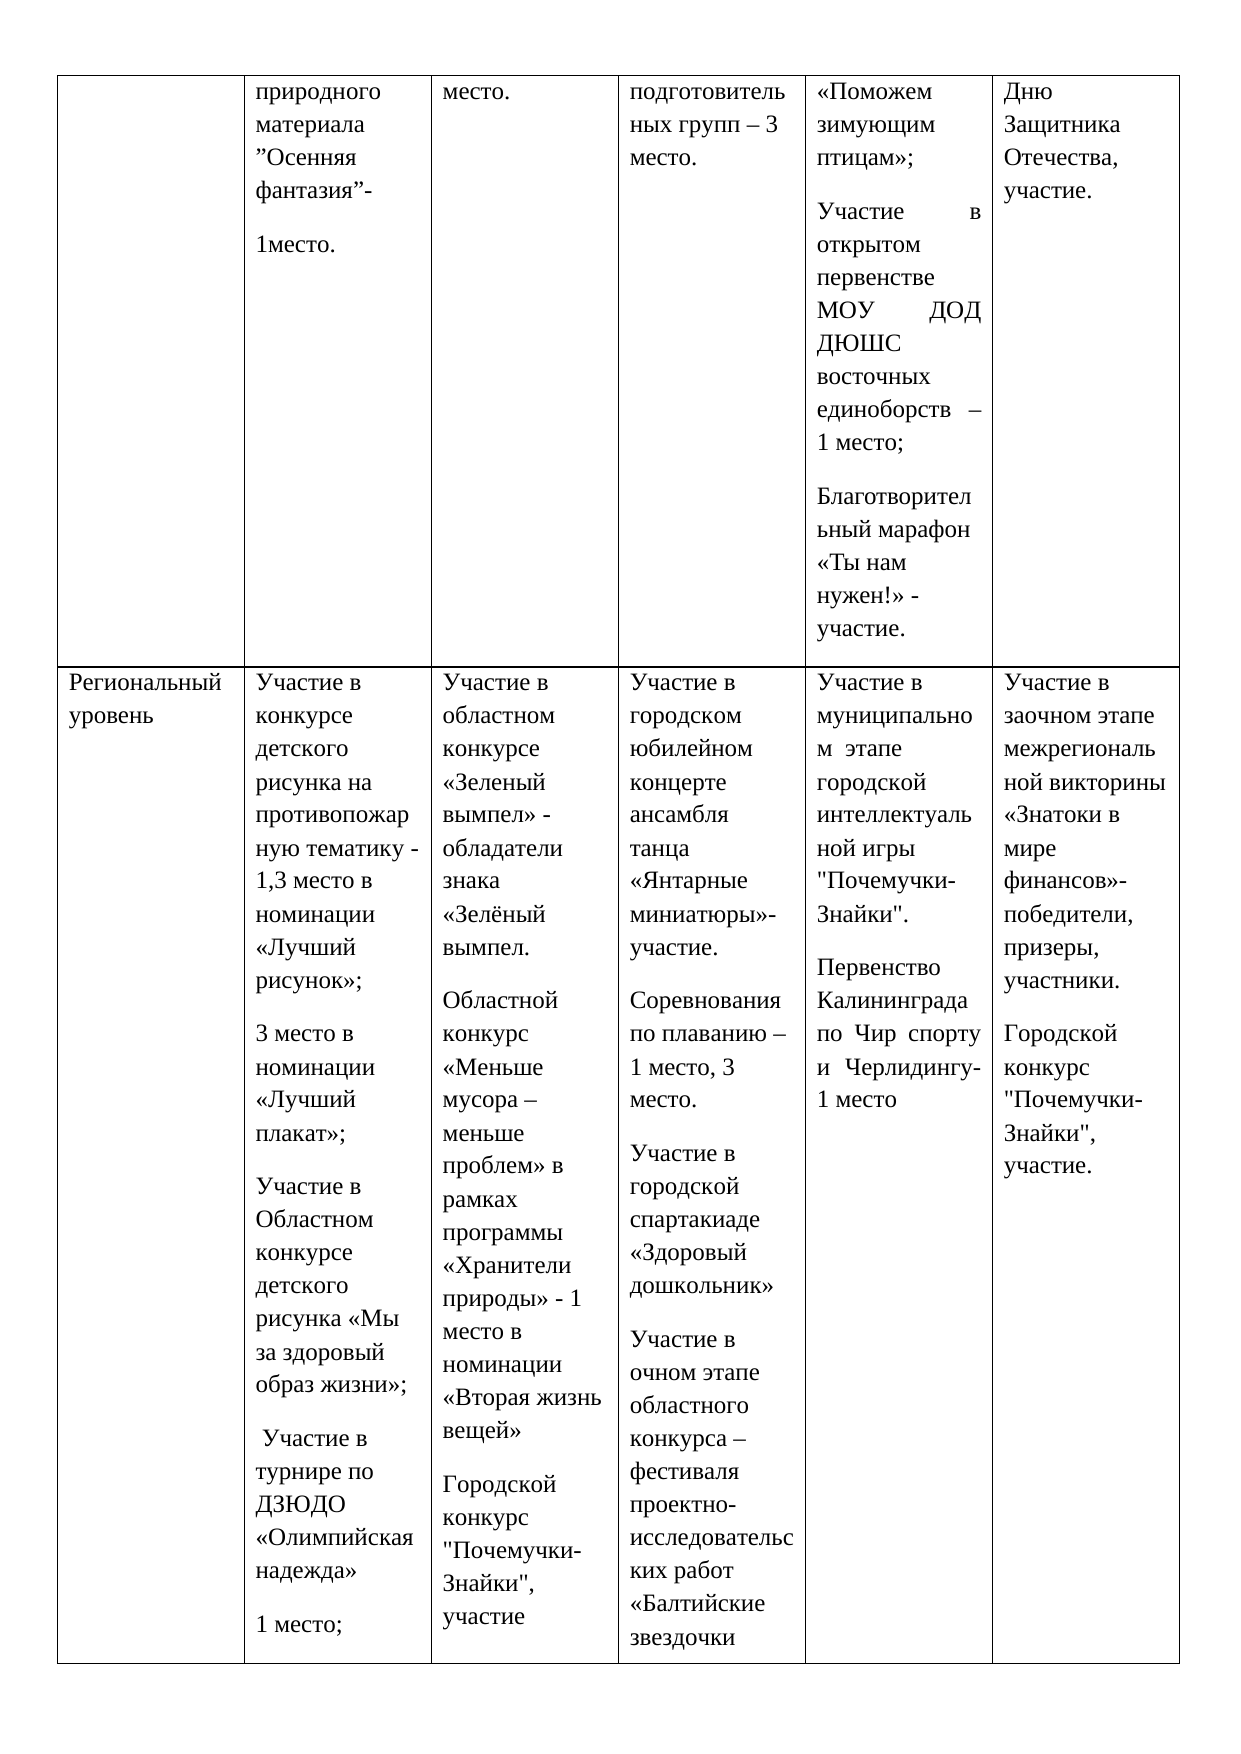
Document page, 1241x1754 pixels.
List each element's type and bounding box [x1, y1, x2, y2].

table_cell [993, 76, 1179, 666]
table_cell [432, 668, 618, 1663]
table_cell [432, 76, 618, 666]
table_cell [806, 76, 992, 666]
table_cell [245, 668, 431, 1663]
table_cell [58, 76, 244, 666]
table_cell [619, 668, 805, 1663]
table_cell [993, 668, 1179, 1663]
table_cell [806, 668, 992, 1663]
table_cell [619, 76, 805, 666]
table_cell [245, 76, 431, 666]
table_cell [58, 668, 244, 1663]
